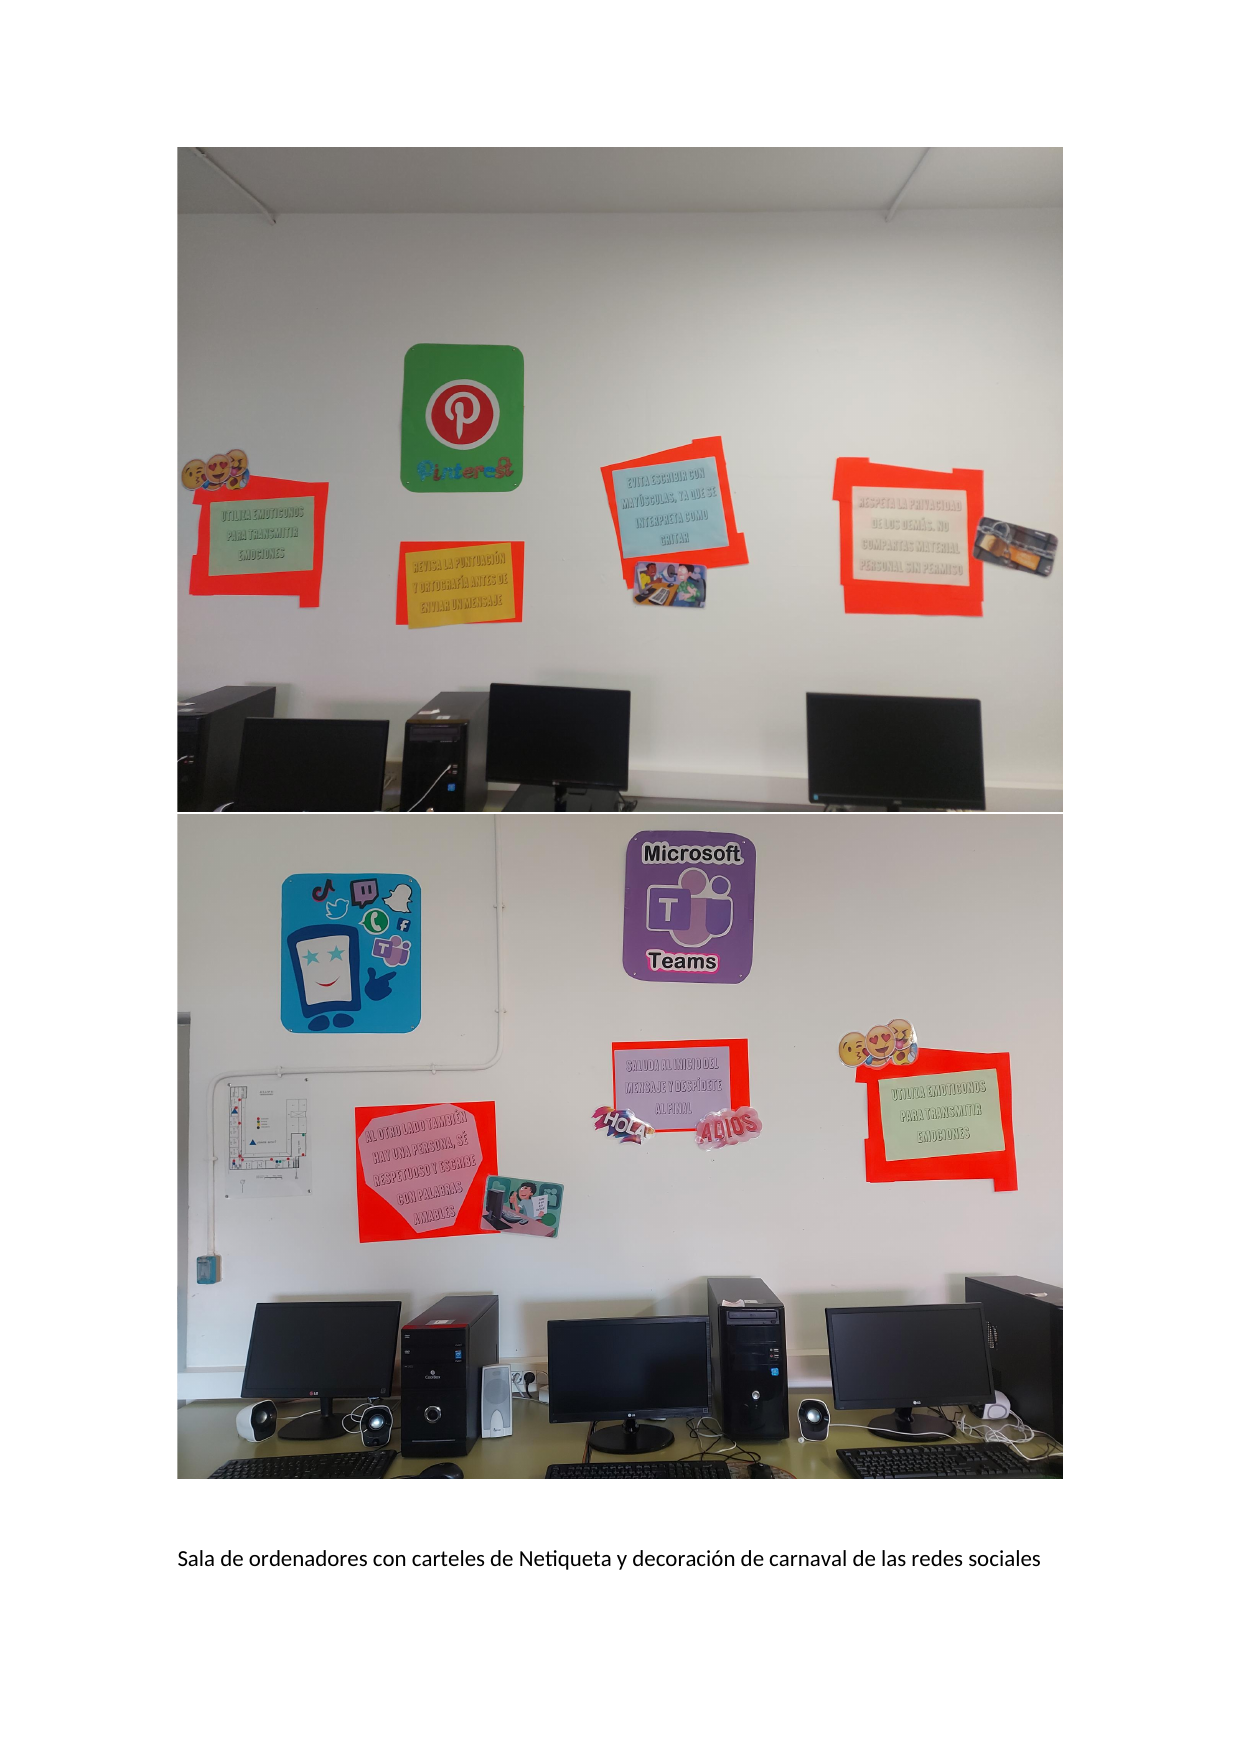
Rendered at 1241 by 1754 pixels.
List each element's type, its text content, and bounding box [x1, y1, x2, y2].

text Sala de ordenadores con carteles de Netiqueta y decoración de carnaval de las redes sociales [177, 1544, 1063, 1572]
picture [177, 147, 1063, 812]
picture [177, 814, 1063, 1479]
